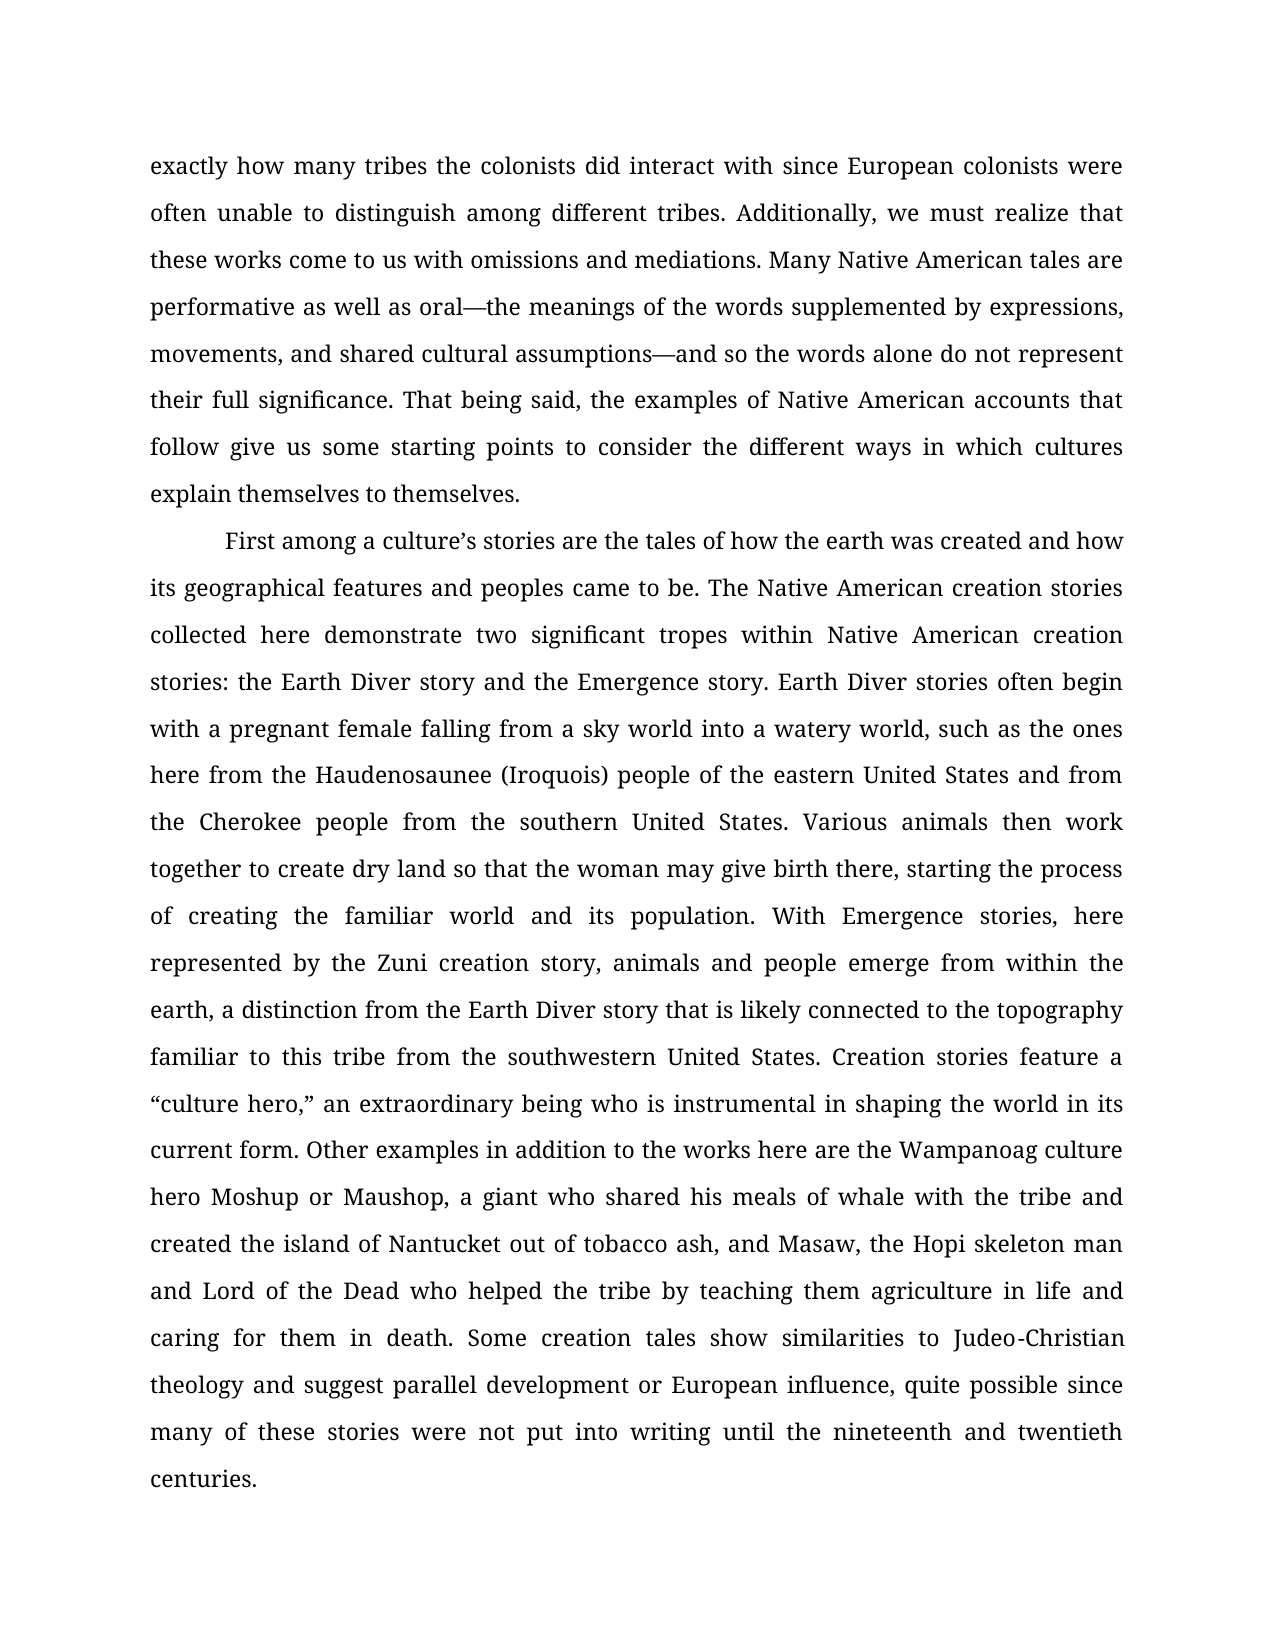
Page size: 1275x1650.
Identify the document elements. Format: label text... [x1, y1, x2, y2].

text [150, 150, 1125, 509]
text First among a culture’s stories are the tales of how the earth was created and how its geographical features and peoples came to be. The Native American creation stories collected here demonstrate two significant tropes within Native American creation stories: the Earth Diver story and the Emergence story. Earth Diver stories often begin with a pregnant female falling from a sky world into a watery world, such as the ones here from the Haudenosaunee (Iroquois) people of the eastern United States and from the Cherokee people from the southern United States. Various animals then work together to create dry land so that the woman may give birth there, starting the process of creating the familiar world and its population. With Emergence stories, here represented by the Zuni creation story, animals and people emerge from within the earth, a distinction from the Earth Diver story that is likely connected to the topography familiar to this tribe from the southwestern United States. Creation stories feature a “culture hero,” an extraordinary being who is instrumental in shaping the world in its current form. Other examples in addition to the works here are the Wampanoag culture hero Moshup or Maushop, a giant who shared his meals of whale with the tribe and created the island of Nantucket out of tobacco ash, and Masaw, the Hopi skeleton man and Lord of the Dead who helped the tribe by teaching them agriculture in life and caring for them in death. Some creation tales show similarities to Judeo‑Christian theology and suggest parallel development or European influence, quite possible since many of these stories were not put into writing until the nineteenth and twentieth centuries. [150, 525, 1125, 1494]
